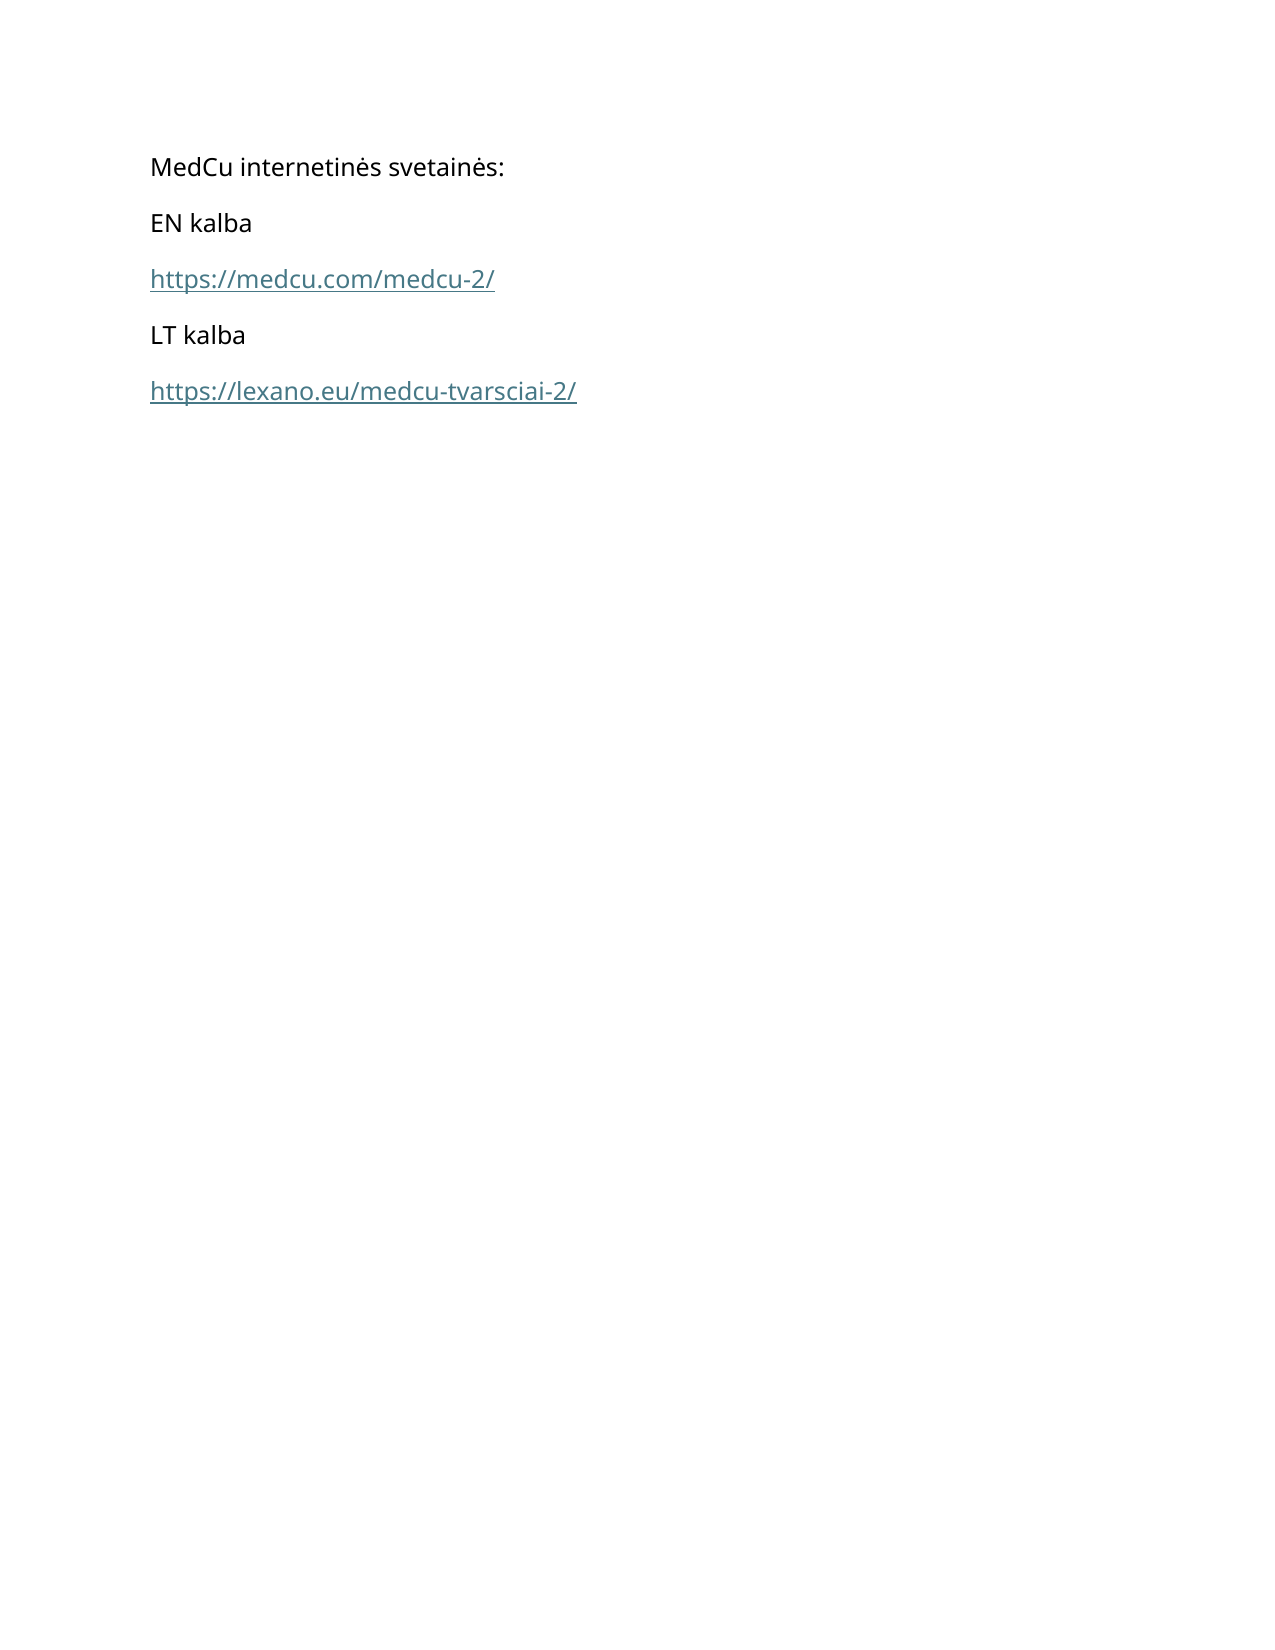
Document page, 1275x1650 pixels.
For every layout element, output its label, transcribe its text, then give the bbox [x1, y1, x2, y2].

text https://lexano.eu/medcu-tvarsciai-2/ [150, 373, 1125, 407]
text MedCu internetinės svetainės: [150, 150, 1125, 184]
text https://medcu.com/medcu-2/ [150, 262, 1125, 296]
text LT kalba [150, 317, 1125, 352]
text EN kalba [150, 206, 1125, 240]
